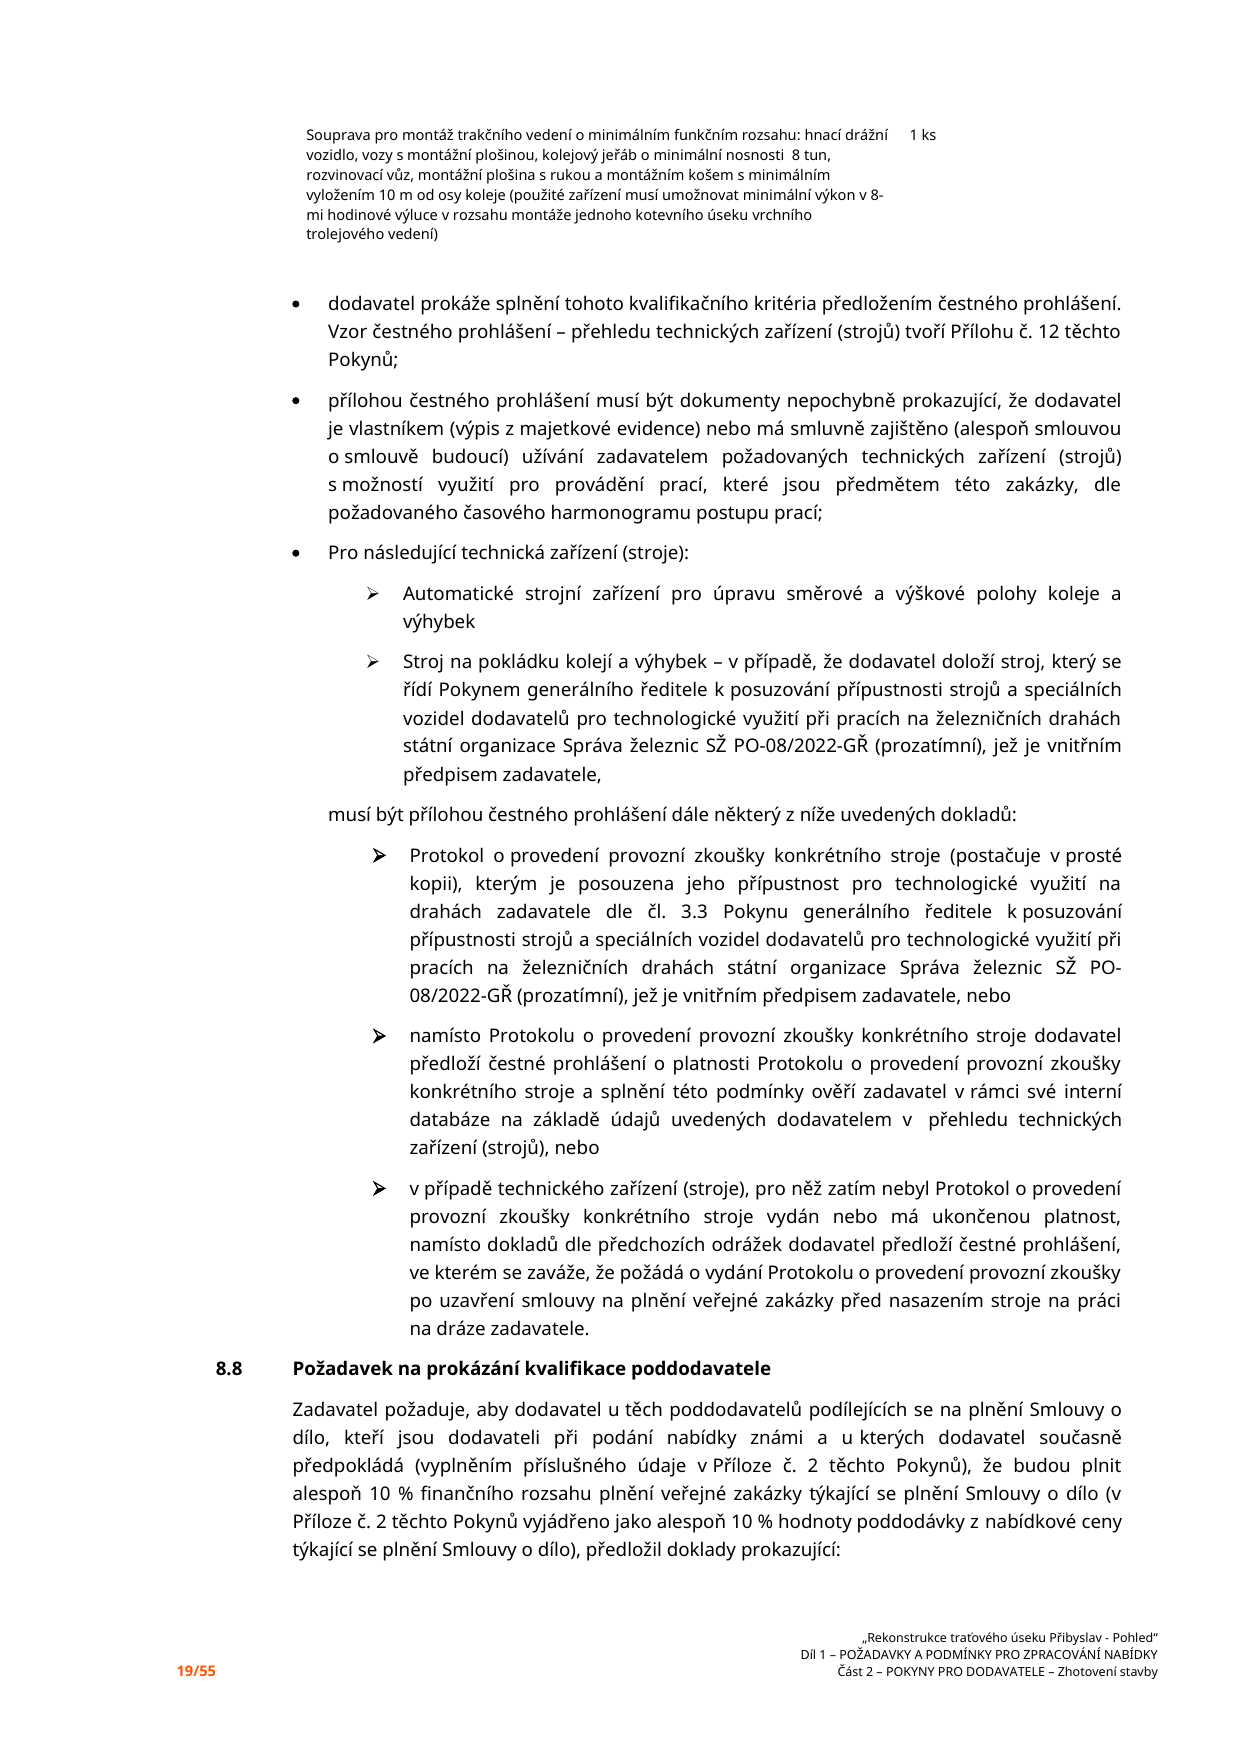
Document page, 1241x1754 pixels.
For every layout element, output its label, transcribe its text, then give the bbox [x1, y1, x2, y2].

list Protokol o provedení provozní zkoušky konkrétního stroje (postačuje v prosté kopii), kterým je posouzena jeho přípustnost pro technologické využití na drahách zadavatele dle čl. 3.3 Pokynu generálního ředitele k posuzování přípustnosti strojů a speciálních vozidel dodavatelů pro technologické využití při pracích na železničních drahách státní organizace Správa železnic SŽ PO-08/2022-GŘ (prozatímní), jež je vnitřním předpisem zadavatele, nebo [372, 842, 1122, 1007]
list Automatické strojní zařízení pro úpravu směrové a výškové polohy koleje a výhybek [365, 580, 1122, 634]
text dodavatel prokáže splnění tohoto kvalifikačního kritéria předložením čestného prohlášení. Vzor čestného prohlášení – přehledu technických zařízení (strojů) tvoří Přílohu č. 12 těchto Pokynů; [292, 291, 1122, 372]
text přílohou čestného prohlášení musí být dokumenty nepochybně prokazující, že dodavatel je vlastníkem (výpis z majetkové evidence) nebo má smluvně zajištěno (alespoň smlouvou o smlouvě budoucí) užívání zadavatelem požadovaných technických zařízení (strojů) s možností využití pro provádění prací, které jsou předmětem této zakázky, dle požadovaného časového harmonogramu postupu prací; [292, 387, 1122, 525]
text Pro následující technická zařízení (stroje): [292, 540, 1122, 565]
list musí být přílohou čestného prohlášení dále některý z níže uvedených dokladů: [328, 801, 1122, 827]
list v případě technického zařízení (stroje), pro něž zatím nebyl Protokol o provedení provozní zkoušky konkrétního stroje vydán nebo má ukončenou platnost, namísto dokladů dle předchozích odrážek dodavatel předloží čestné prohlášení, ve kterém se zaváže, že požádá o vydání Protokolu o provedení provozní zkoušky po uzavření smlouvy na plnění veřejné zakázky před nasazením stroje na práci na dráze zadavatele. [372, 1175, 1122, 1341]
table_cell 1 ks [901, 121, 1122, 250]
text Požadavek na prokázání kvalifikace poddodavatele [216, 1356, 1122, 1381]
list Stroj na pokládku kolejí a výhybek – v případě, že dodavatel doloží stroj, který se řídí Pokynem generálního ředitele k posuzování přípustnosti strojů a speciálních vozidel dodavatelů pro technologické využití při pracích na železničních drahách státní organizace Správa železnic SŽ PO-08/2022-GŘ (prozatímní), jež je vnitřním předpisem zadavatele, [365, 649, 1122, 786]
list namísto Protokolu o provedení provozní zkoušky konkrétního stroje dodavatel předloží čestné prohlášení o platnosti Protokolu o provedení provozní zkoušky konkrétního stroje a splnění této podmínky ověří zadavatel v rámci své interní databáze na základě údajů uvedených dodavatelem v přehledu technických zařízení (strojů), nebo [372, 1022, 1122, 1160]
table_cell Souprava pro montáž trakčního vedení o minimálním funkčním rozsahu: hnací drážní vozidlo, vozy s montážní plošinou, kolejový jeřáb o minimální nosnosti 8 tun, rozvinovací vůz, montážní plošina s rukou a montážním košem s minimálním vyložením 10 m od osy koleje (použité zařízení musí umožnovat minimální výkon v 8-mi hodinové výluce v rozsahu montáže jednoho kotevního úseku vrchního trolejového vedení) [298, 121, 901, 250]
text Zadavatel požaduje, aby dodavatel u těch poddodavatelů podílejících se na plnění Smlouvy o dílo, kteří jsou dodavateli při podání nabídky známi a u kterých dodavatel současně předpokládá (vyplněním příslušného údaje v Příloze č. 2 těchto Pokynů), že budou plnit alespoň 10 % finančního rozsahu plnění veřejné zakázky týkající se plnění Smlouvy o dílo (v Příloze č. 2 těchto Pokynů vyjádřeno jako alespoň 10 % hodnoty poddodávky z nabídkové ceny týkající se plnění Smlouvy o dílo), předložil doklady prokazující: [292, 1396, 1122, 1562]
